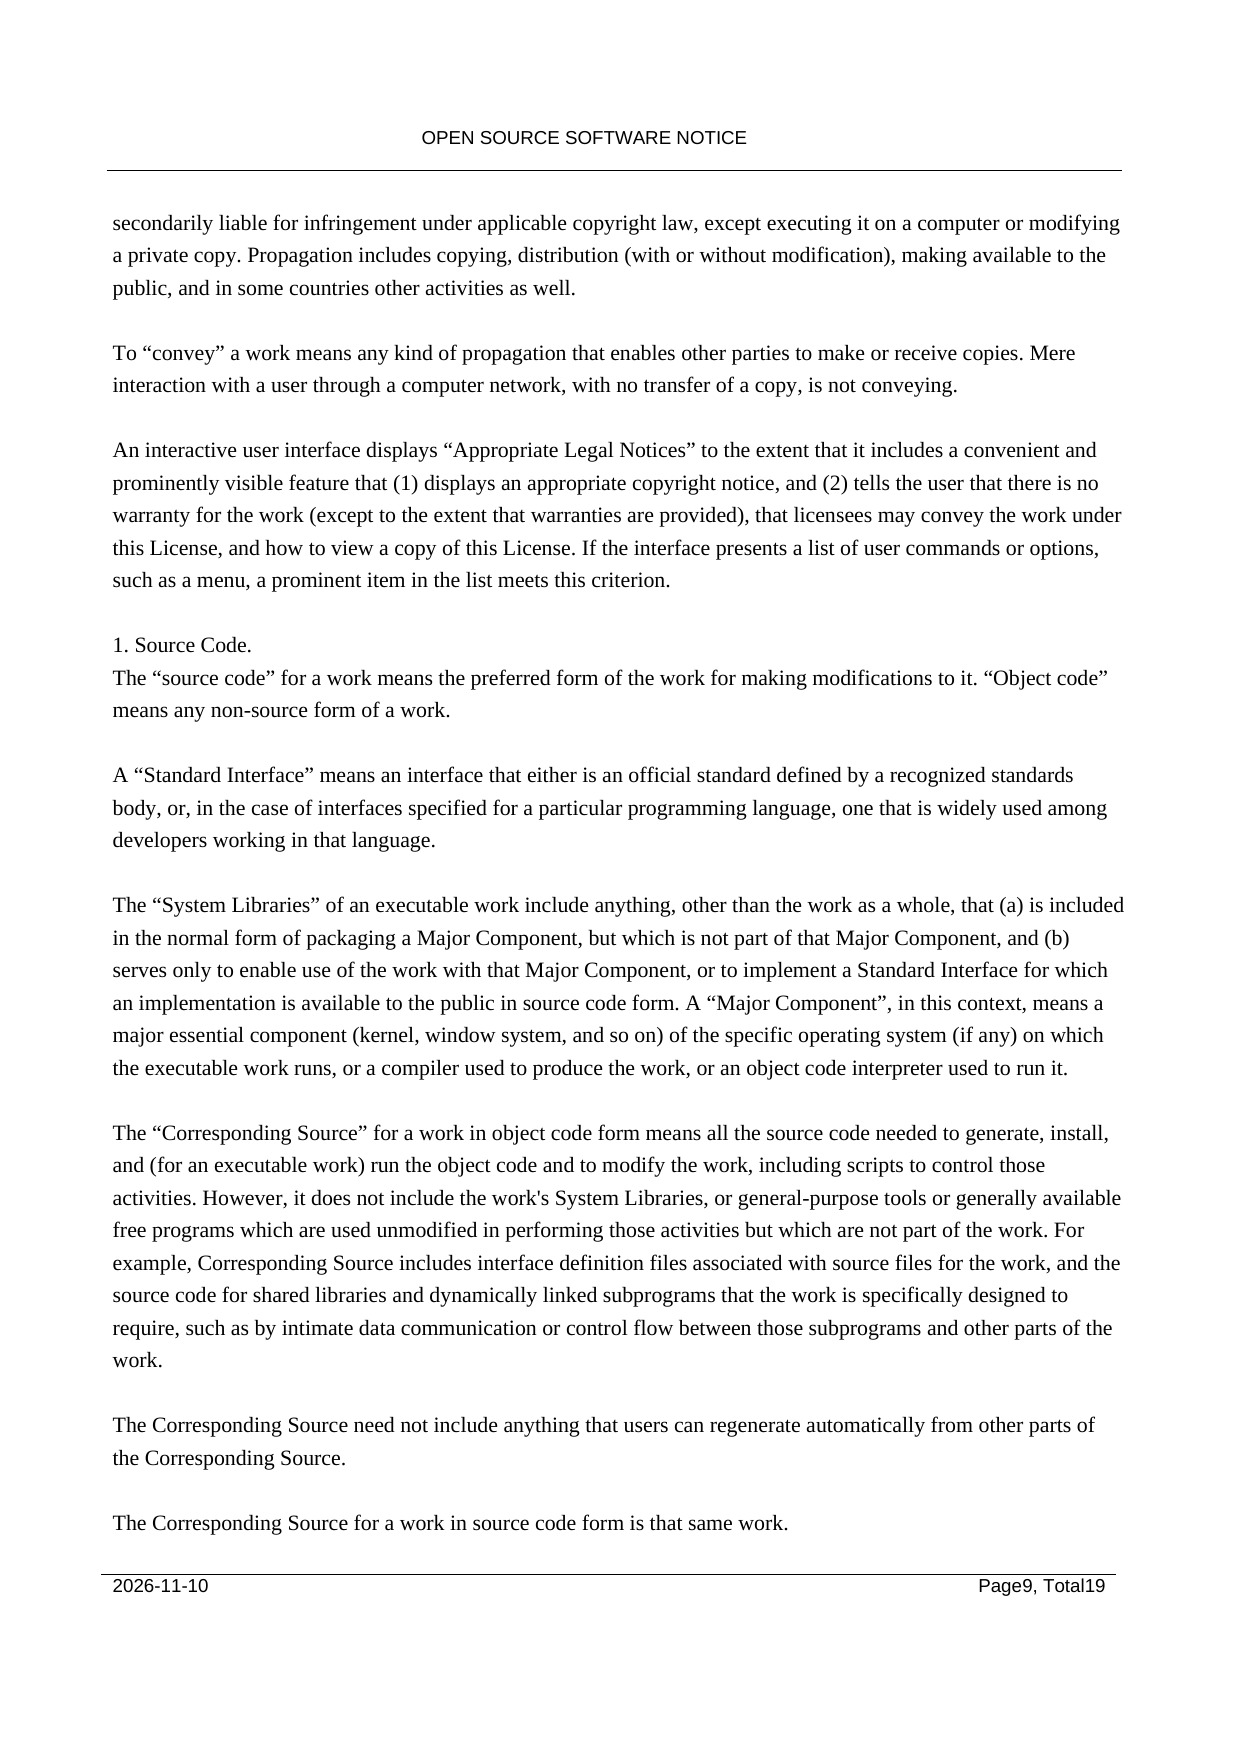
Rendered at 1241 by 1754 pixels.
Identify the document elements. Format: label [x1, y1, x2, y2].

text [112, 206, 1128, 1539]
